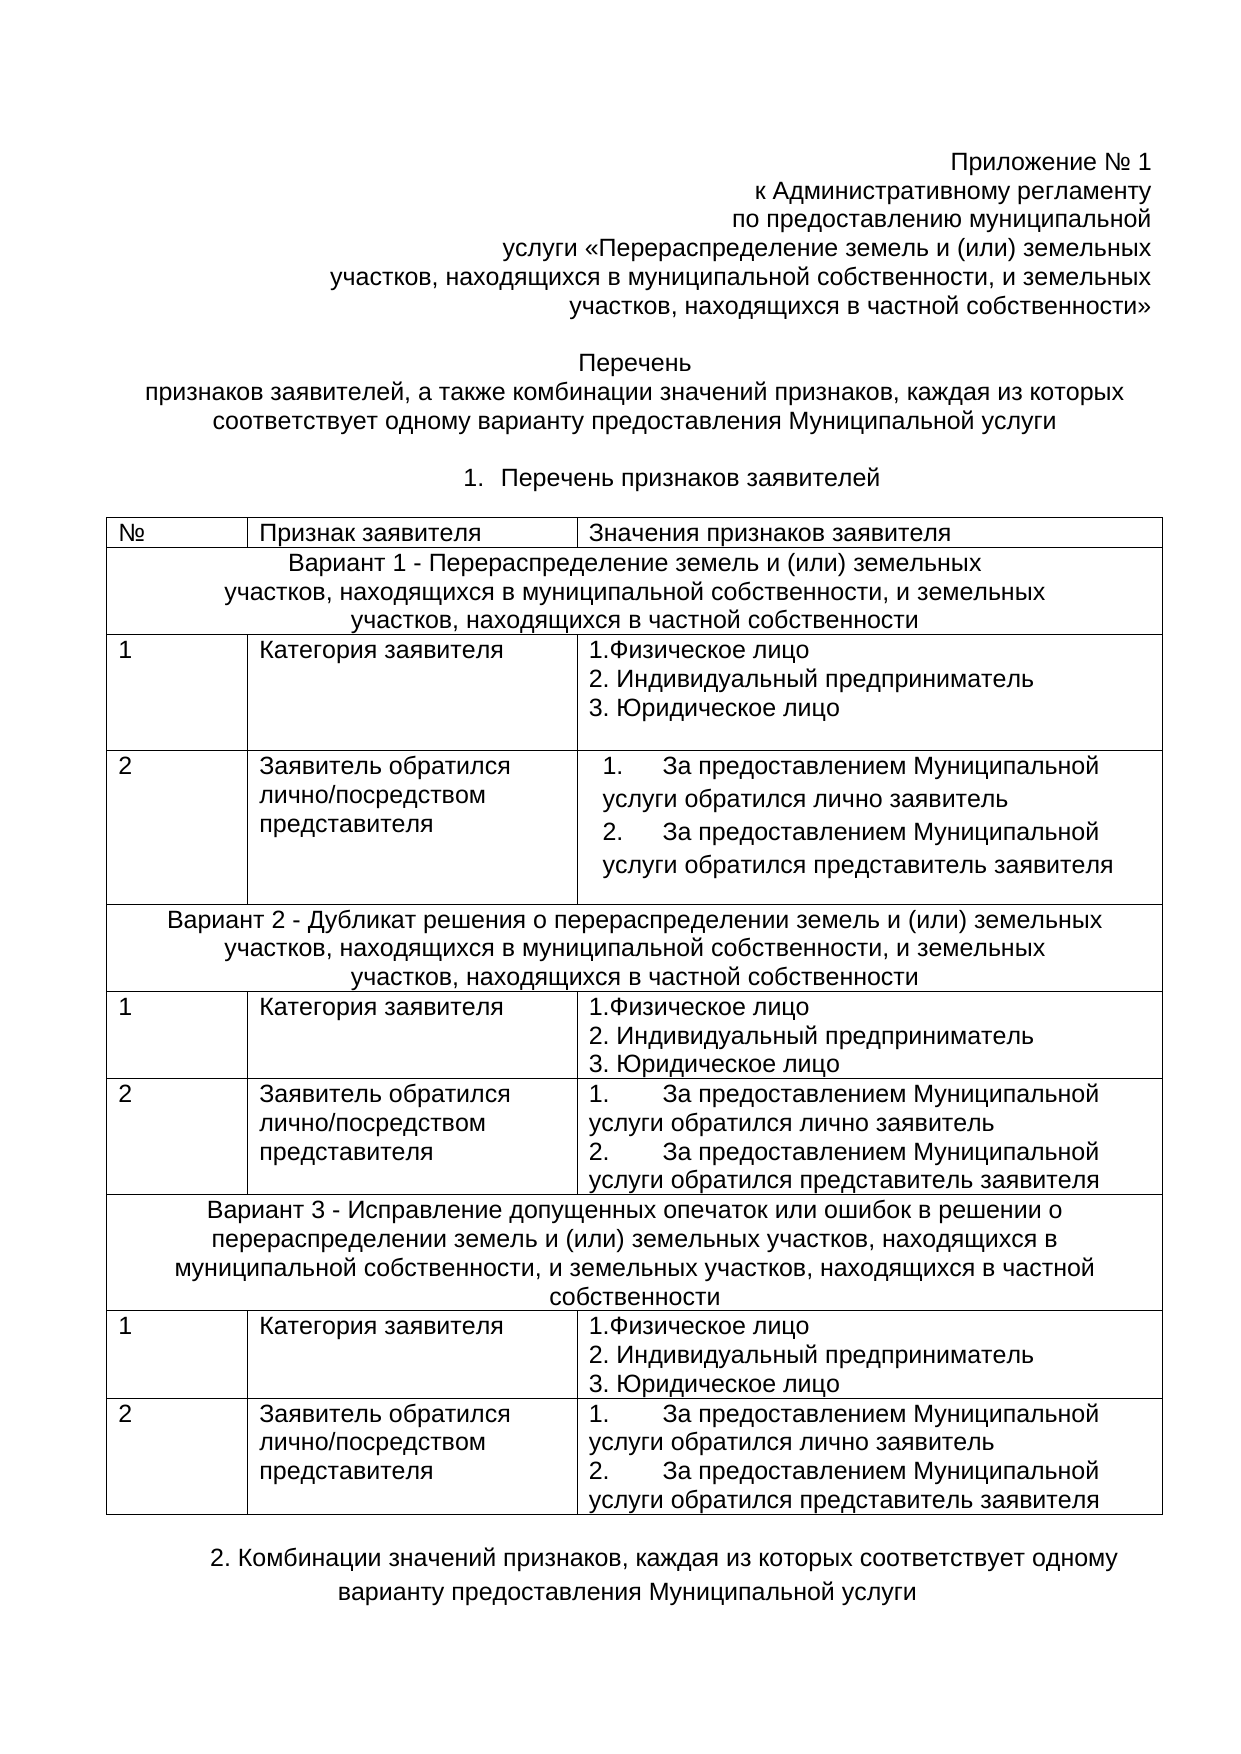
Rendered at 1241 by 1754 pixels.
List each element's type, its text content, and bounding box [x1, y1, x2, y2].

list Перечень признаков заявителей [192, 463, 1152, 492]
text участков, находящихся в частной собственности» [118, 291, 1152, 319]
table_cell 1.Физическое лицо 2. Индивидуальный предприниматель 3. Юридическое лицо [578, 992, 1162, 1078]
text признаков заявителей, а также комбинации значений признаков, каждая из которых соответствует одному варианту предоставления Муниципальной услуги [118, 377, 1152, 434]
text по предоставлению муниципальной [118, 204, 1152, 233]
table_cell За предоставлением Муниципальной услуги обратился лично заявитель За предоставлением Муниципальной услуги обратился представитель заявителя [578, 1079, 1162, 1194]
table_cell Вариант 3 - Исправление допущенных опечаток или ошибок в решении о перераспределении земель и (или) земельных участков, находящихся в муниципальной собственности, и земельных участков, находящихся в частной собственности [107, 1195, 1162, 1310]
table_cell Категория заявителя [248, 1311, 577, 1398]
table_cell 1 [107, 1311, 247, 1398]
table_cell Заявитель обратился лично/посредством представителя [248, 751, 577, 904]
table_cell Категория заявителя [248, 635, 577, 750]
table_cell Заявитель обратился лично/посредством представителя [248, 1079, 577, 1194]
table_header № [107, 518, 247, 547]
text участков, находящихся в муниципальной собственности, и земельных [118, 262, 1152, 291]
text к Административному регламенту [118, 176, 1152, 204]
text Перечень [118, 348, 1152, 377]
text услуги «Перераспределение земель и (или) земельных [118, 233, 1152, 262]
table_header Значения признаков заявителя [578, 518, 1162, 547]
table_cell 2 [107, 1079, 247, 1194]
table_cell 1 [107, 992, 247, 1078]
table_cell Вариант 2 - Дубликат решения о перераспределении земель и (или) земельных участков, находящихся в муниципальной собственности, и земельных участков, находящихся в частной собственности [107, 905, 1162, 991]
table_cell Вариант 1 - Перераспределение земель и (или) земельных участков, находящихся в муниципальной собственности, и земельных участков, находящихся в частной собственности [107, 548, 1162, 634]
table_cell 1.Физическое лицо 2. Индивидуальный предприниматель 3. Юридическое лицо [578, 635, 1162, 750]
table_cell Заявитель обратился лично/посредством представителя [248, 1399, 577, 1514]
table_cell 2 [107, 751, 247, 904]
table_cell 1.Физическое лицо 2. Индивидуальный предприниматель 3. Юридическое лицо [578, 1311, 1162, 1398]
table_cell 1 [107, 635, 247, 750]
table_cell За предоставлением Муниципальной услуги обратился лично заявитель За предоставлением Муниципальной услуги обратился представитель заявителя [578, 1399, 1162, 1514]
table_header Признак заявителя [248, 518, 577, 547]
table_cell Категория заявителя [248, 992, 577, 1078]
text Приложение № 1 [118, 147, 1152, 176]
table_cell За предоставлением Муниципальной услуги обратился лично заявитель За предоставлением Муниципальной услуги обратился представитель заявителя [578, 751, 1162, 904]
table_cell 2 [107, 1399, 247, 1514]
list 2. Комбинации значений признаков, каждая из которых соответствует одному варианту предоставления Муниципальной услуги [103, 1543, 1152, 1605]
